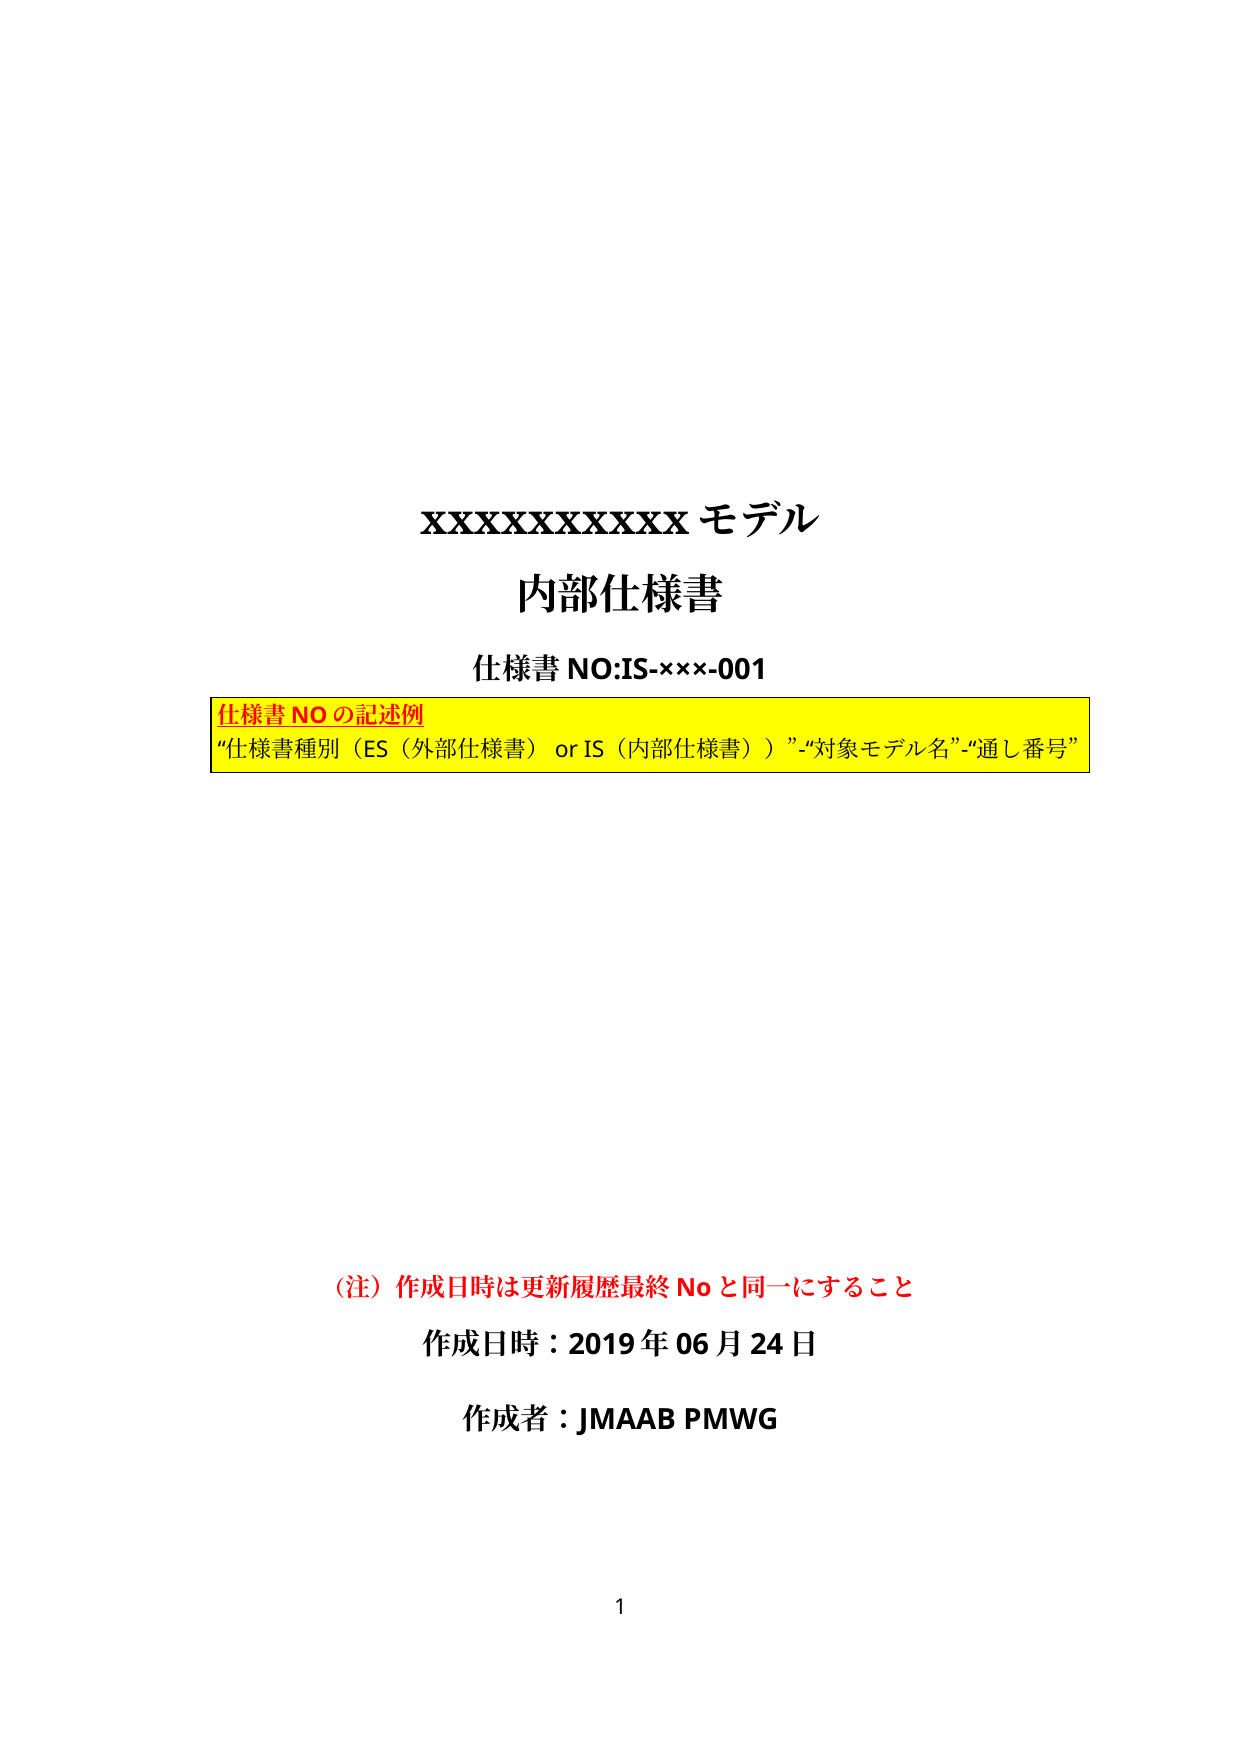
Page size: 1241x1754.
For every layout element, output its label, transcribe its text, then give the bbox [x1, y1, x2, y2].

text 内部仕様書 仕様書NO:IS-×××-001 [177, 554, 1063, 704]
text （注）作成日時は更新履歴最終Noと同一にすること [177, 1267, 1063, 1304]
text xxxxxxxxxxモデル [177, 479, 1063, 554]
text 作成者：JMAAB PMWG [177, 1379, 1063, 1454]
text 作成日時：2019年06月24日 [177, 1304, 1063, 1379]
